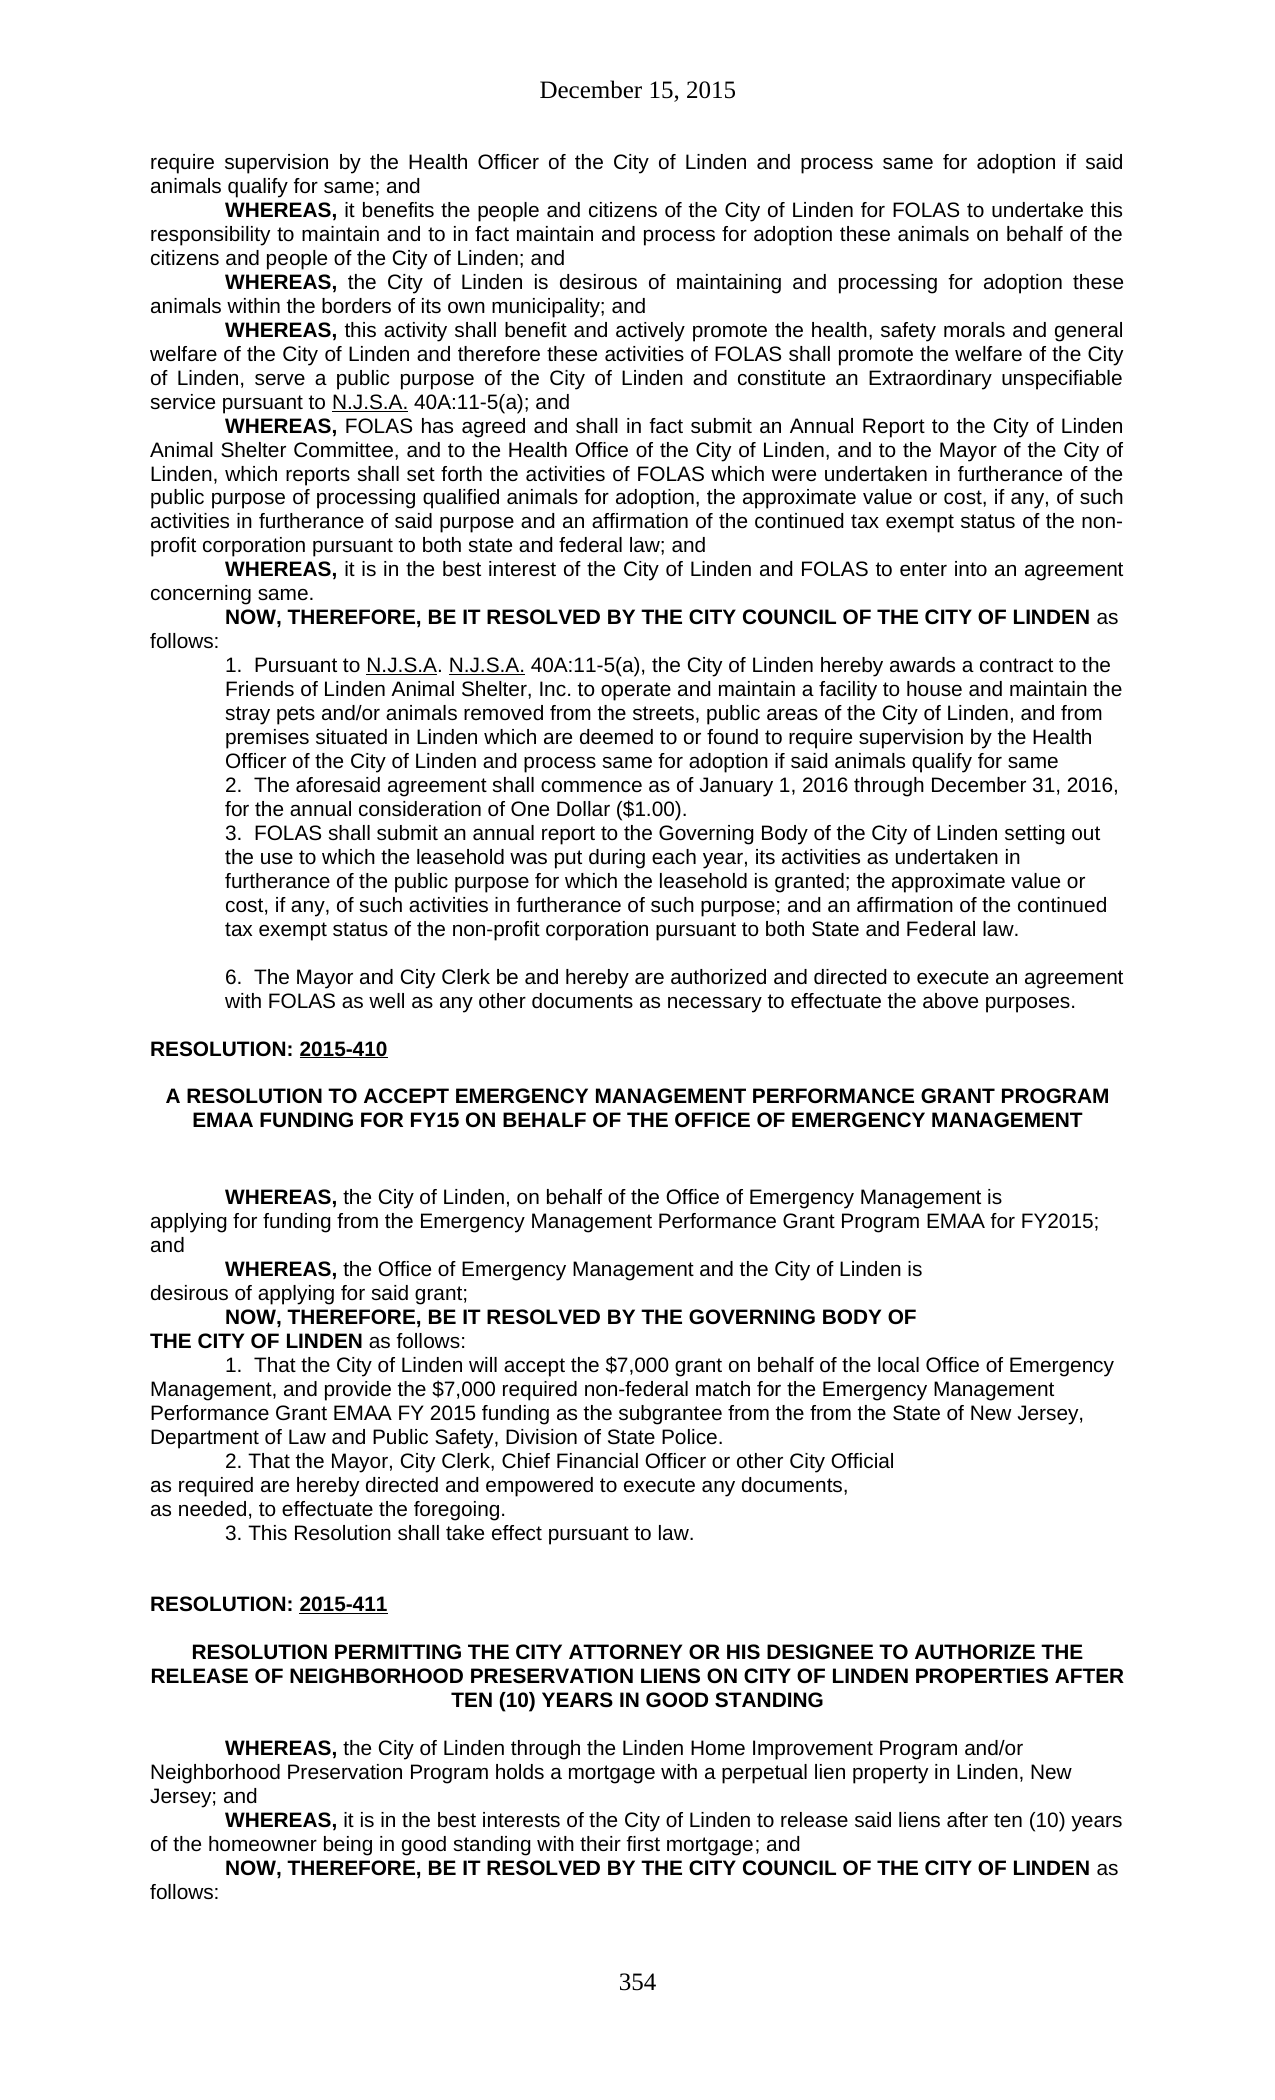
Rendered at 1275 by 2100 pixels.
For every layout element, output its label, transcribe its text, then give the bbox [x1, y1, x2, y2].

text WHEREAS, the City of Linden through the Linden Home Improvement Program and/or Neighborhood Preservation Program holds a mortgage with a perpetual lien property in Linden, New Jersey; and [150, 1736, 1125, 1808]
text 1. That the City of Linden will accept the $7,000 grant on behalf of the local Office of Emergency Management, and provide the $7,000 required non-federal match for the Emergency Management Performance Grant EMAA FY 2015 funding as the subgrantee from the from the State of New Jersey, Department of Law and Public Safety, Division of State Police. [150, 1353, 1125, 1448]
text 2. The aforesaid agreement shall commence as of January 1, 2016 through December 31, 2016, for the annual consideration of One Dollar ($1.00). [225, 773, 1125, 821]
text NOW, THEREFORE, BE IT RESOLVED BY THE CITY COUNCIL OF THE CITY OF LINDEN as follows: [150, 605, 1125, 653]
text 3. This Resolution shall take effect pursuant to law. [150, 1520, 1125, 1544]
text WHEREAS, it is in the best interest of the City of Linden and FOLAS to enter into an agreement concerning same. [150, 557, 1125, 605]
text THE CITY OF LINDEN as follows: [150, 1329, 1125, 1353]
text WHEREAS, the City of Linden, on behalf of the Office of Emergency Management is [150, 1185, 1125, 1209]
text 6. The Mayor and City Clerk be and hereby are authorized and directed to execute an agreement with FOLAS as well as any other documents as necessary to effectuate the above purposes. [225, 964, 1125, 1012]
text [150, 150, 1125, 198]
text desirous of applying for said grant; [150, 1281, 1125, 1305]
text NOW, THEREFORE, BE IT RESOLVED BY THE GOVERNING BODY OF [150, 1305, 1125, 1329]
text WHEREAS, the City of Linden is desirous of maintaining and processing for adoption these animals within the borders of its own municipality; and [150, 270, 1125, 318]
text WHEREAS, the Office of Emergency Management and the City of Linden is [150, 1257, 1125, 1281]
text RESOLUTION: 2015-410 [150, 1036, 1125, 1060]
text 2. That the Mayor, City Clerk, Chief Financial Officer or other City Official [150, 1448, 1125, 1472]
text WHEREAS, FOLAS has agreed and shall in fact submit an Annual Report to the City of Linden Animal Shelter Committee, and to the Health Office of the City of Linden, and to the Mayor of the City of Linden, which reports shall set forth the activities of FOLAS which were undertaken in furtherance of the public purpose of processing qualified animals for adoption, the approximate value or cost, if any, of such activities in furtherance of said purpose and an affirmation of the continued tax exempt status of the non-profit corporation pursuant to both state and federal law; and [150, 413, 1125, 557]
text WHEREAS, it benefits the people and citizens of the City of Linden for FOLAS to undertake this responsibility to maintain and to in fact maintain and process for adoption these animals on behalf of the citizens and people of the City of Linden; and [150, 198, 1125, 270]
text A RESOLUTION TO ACCEPT EMERGENCY MANAGEMENT PERFORMANCE GRANT PROGRAM EMAA FUNDING FOR FY15 ON BEHALF OF THE OFFICE OF EMERGENCY MANAGEMENT [150, 1084, 1125, 1132]
text applying for funding from the Emergency Management Performance Grant Program EMAA for FY2015; and [150, 1209, 1125, 1257]
text as required are hereby directed and empowered to execute any documents, [150, 1472, 1125, 1496]
text RESOLUTION PERMITTING THE CITY ATTORNEY OR HIS DESIGNEE TO AUTHORIZE THE RELEASE OF NEIGHBORHOOD PRESERVATION LIENS ON CITY OF LINDEN PROPERTIES AFTER TEN (10) YEARS IN GOOD STANDING [150, 1640, 1125, 1712]
text WHEREAS, it is in the best interests of the City of Linden to release said liens after ten (10) years of the homeowner being in good standing with their first mortgage; and [150, 1808, 1125, 1856]
text 1. Pursuant to N.J.S.A. N.J.S.A. 40A:11-5(a), the City of Linden hereby awards a contract to the Friends of Linden Animal Shelter, Inc. to operate and maintain a facility to house and maintain the stray pets and/or animals removed from the streets, public areas of the City of Linden, and from premises situated in Linden which are deemed to or found to require supervision by the Health Officer of the City of Linden and process same for adoption if said animals qualify for same [225, 653, 1125, 773]
text WHEREAS, this activity shall benefit and actively promote the health, safety morals and general welfare of the City of Linden and therefore these activities of FOLAS shall promote the welfare of the City of Linden, serve a public purpose of the City of Linden and constitute an Extraordinary unspecifiable service pursuant to N.J.S.A. 40A:11-5(a); and [150, 318, 1125, 413]
text RESOLUTION: 2015-411 [150, 1592, 1125, 1616]
text as needed, to effectuate the foregoing. [150, 1496, 1125, 1520]
text NOW, THEREFORE, BE IT RESOLVED BY THE CITY COUNCIL OF THE CITY OF LINDEN as follows: [150, 1856, 1125, 1904]
text 3. FOLAS shall submit an annual report to the Governing Body of the City of Linden setting out the use to which the leasehold was put during each year, its activities as undertaken in furtherance of the public purpose for which the leasehold is granted; the approximate value or cost, if any, of such activities in furtherance of such purpose; and an affirmation of the continued tax exempt status of the non-profit corporation pursuant to both State and Federal law. [225, 821, 1125, 964]
